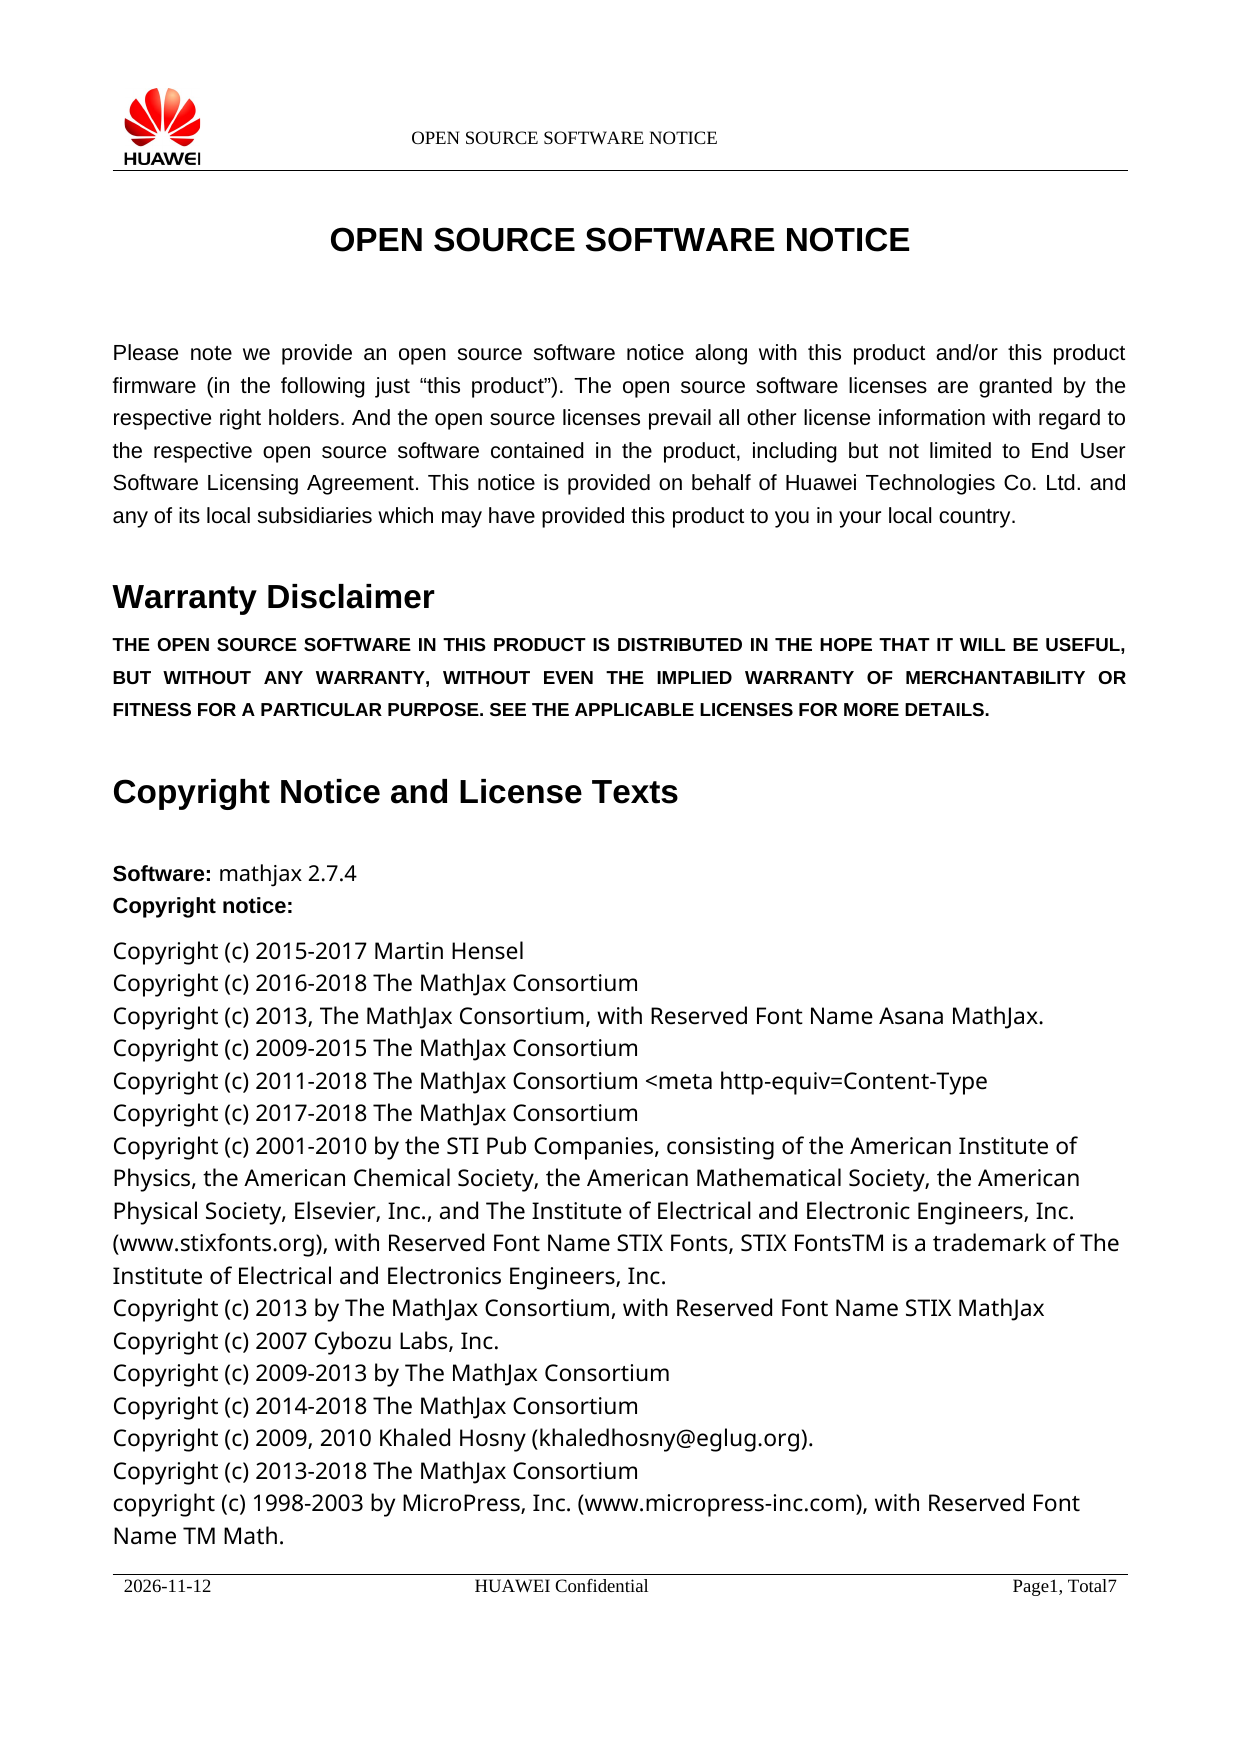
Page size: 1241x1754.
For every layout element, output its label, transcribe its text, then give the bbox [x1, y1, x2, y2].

text Copyright Notice and License Texts [112, 759, 1128, 824]
text The open source software in this product is distributed in the hope that it will be useful, but WITHOUT ANY WARRANTY, without even the implied warranty of MERCHANTABILITY or FITNESS FOR A PARTICULAR PURPOSE. See the applicable licenses for more details. [112, 629, 1128, 726]
text OPEN SOURCE SOFTWARE NOTICE [112, 206, 1128, 271]
text Warranty Disclaimer [112, 564, 1128, 629]
text Copyright notice: [112, 889, 1128, 921]
text Copyright (c) 2015-2017 Martin Hensel Copyright (c) 2016-2018 The MathJax Consortium Copyright (c) 2013, The MathJax Consortium, with Reserved Font Name Asana MathJax. Copyright (c) 2009-2015 The MathJax Consortium Copyright (c) 2011-2018 The MathJax Consortium <meta http-equiv=Content-Type [112, 934, 1128, 1096]
picture [124, 88, 201, 165]
text Please note we provide an open source software notice along with this product and/or this product firmware (in the following just “this product”). The open source software licenses are granted by the respective right holders. And the open source licenses prevail all other license information with regard to the respective open source software contained in the product, including but not limited to End User Software Licensing Agreement. This notice is provided on behalf of Huawei Technologies Co. Ltd. and any of its local subsidiaries which may have provided this product to you in your local country. [112, 336, 1128, 531]
title Software: mathjax 2.7.4 [112, 856, 1128, 889]
